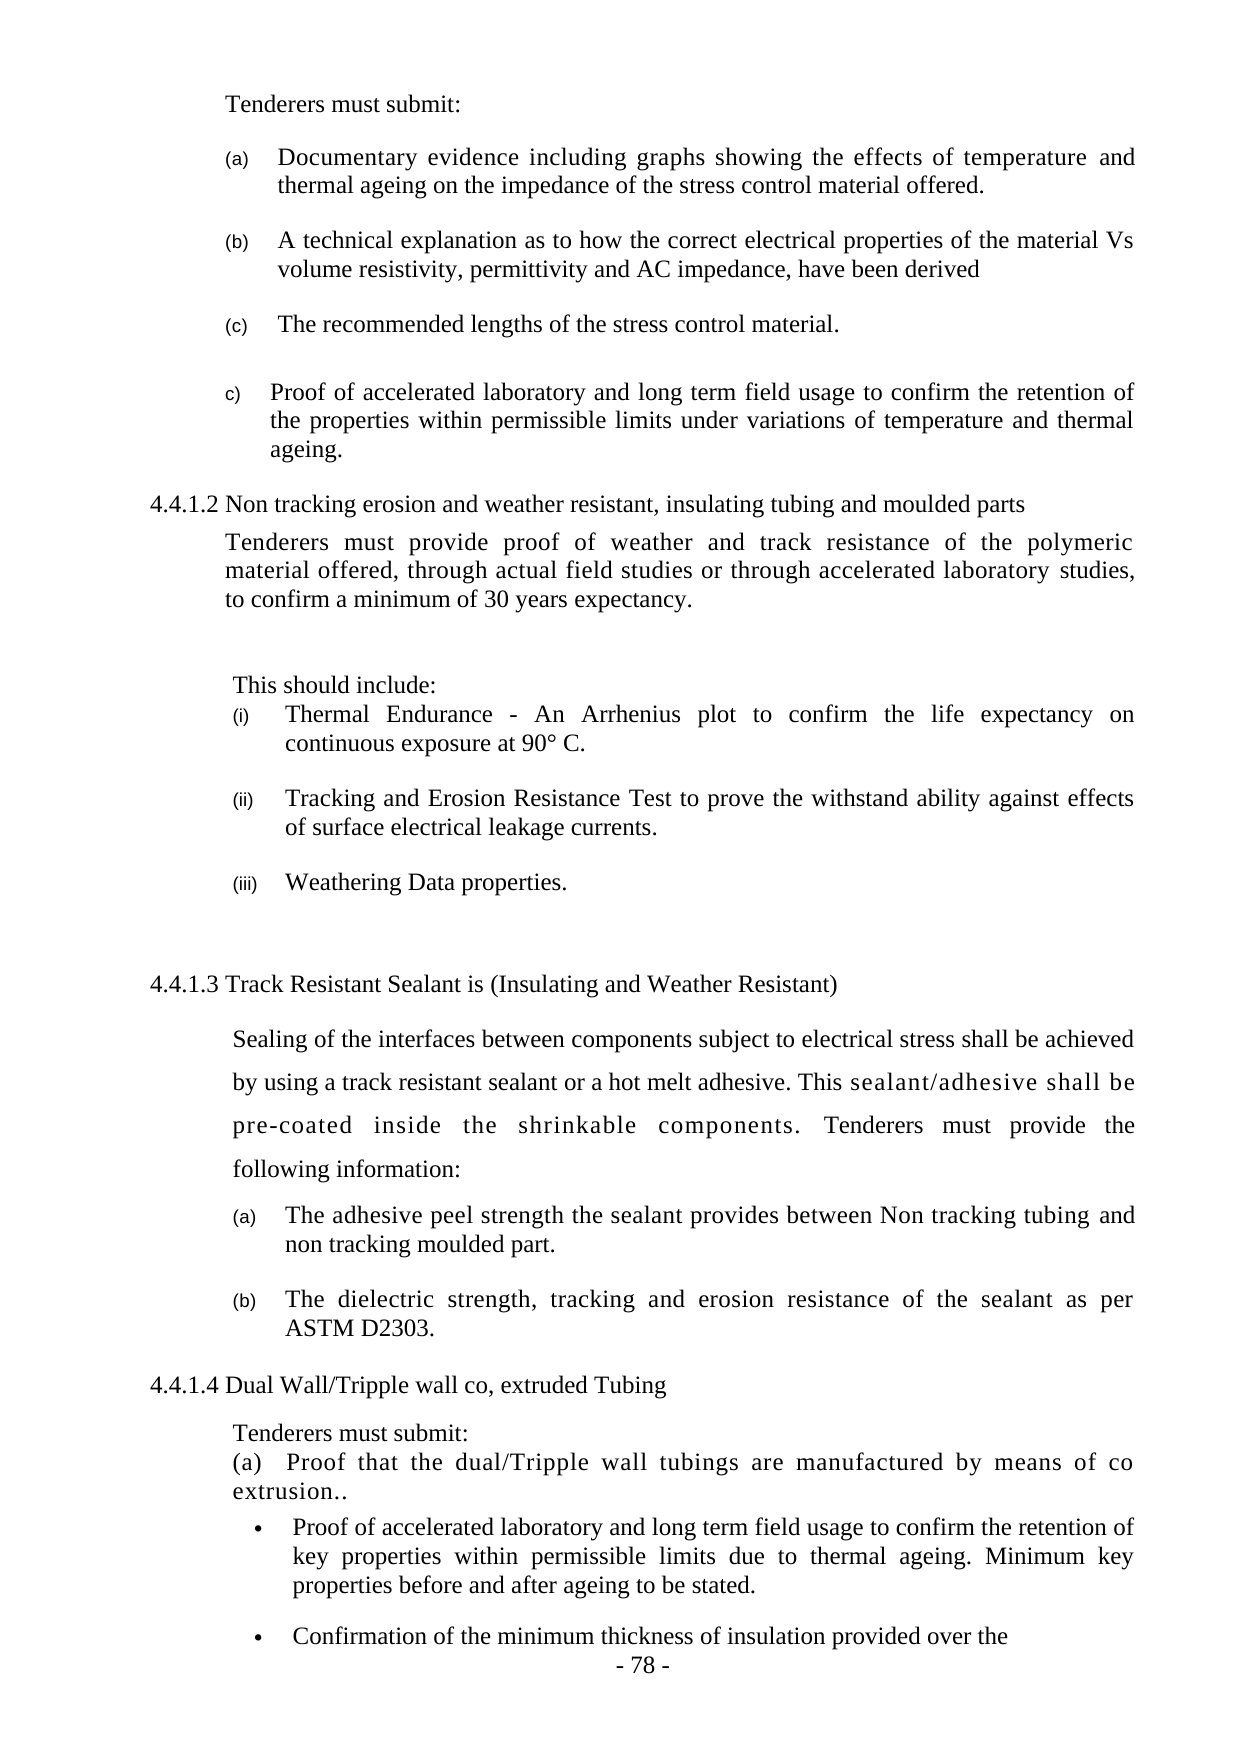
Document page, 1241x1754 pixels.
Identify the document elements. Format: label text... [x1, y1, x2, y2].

list The dielectric strength, tracking and erosion resistance of the sealant as per ASTM D2303. [232, 1284, 1135, 1342]
list Documentary evidence including graphs showing the effects of temperature and thermal ageing on the impedance of the stress control material offered. [225, 142, 1135, 199]
list Tracking and Erosion Resistance Test to prove the withstand ability against effects of surface electrical leakage currents. [232, 783, 1135, 841]
text Tenderers must submit: [225, 89, 1135, 117]
list Proof of accelerated laboratory and long term field usage to confirm the retention of the properties within permissible limits under variations of temperature and thermal ageing. [225, 377, 1135, 463]
list Proof of accelerated laboratory and long term field usage to confirm the retention of key properties within permissible limits due to thermal ageing. Minimum key properties before and after ageing to be stated. [255, 1512, 1135, 1598]
list The adhesive peel strength the sealant provides between Non tracking tubing and non tracking moulded part. [232, 1201, 1135, 1258]
text (a) Proof that the dual/Tripple wall tubings are manufactured by means of co extrusion.. [232, 1447, 1135, 1505]
text 4.4.1.3 Track Resistant Sealant is (Insulating and Weather Resistant) [150, 969, 1135, 998]
text Sealing of the interfaces between components subject to electrical stress shall be achieved by using a track resistant sealant or a hot melt adhesive. This sealant/adhesive shall be pre-coated inside the shrinkable components. Tenderers must provide the following information: [232, 1024, 1135, 1182]
list Thermal Endurance - An Arrhenius plot to confirm the life expectancy on continuous exposure at 90° C. [232, 699, 1135, 757]
text 4.4.1.4 Dual Wall/Tripple wall co, extruded Tubing [150, 1371, 1135, 1399]
text Tenderers must provide proof of weather and track resistance of the polymeric material offered, through actual field studies or through accelerated laboratory studies, to confirm a minimum of 30 years expectancy. [225, 527, 1135, 613]
text This should include: [232, 671, 1135, 699]
text Tenderers must submit: [232, 1418, 1135, 1447]
list Weathering Data properties. [232, 867, 1135, 896]
list A technical explanation as to how the correct electrical properties of the material Vs volume resistivity, permittivity and AC impedance, have been derived [225, 226, 1135, 283]
text 4.4.1.2 Non tracking erosion and weather resistant, insulating tubing and moulded parts [150, 489, 1135, 518]
list The recommended lengths of the stress control material. [225, 309, 1135, 338]
list Confirmation of the minimum thickness of insulation provided over the [255, 1621, 1135, 1650]
